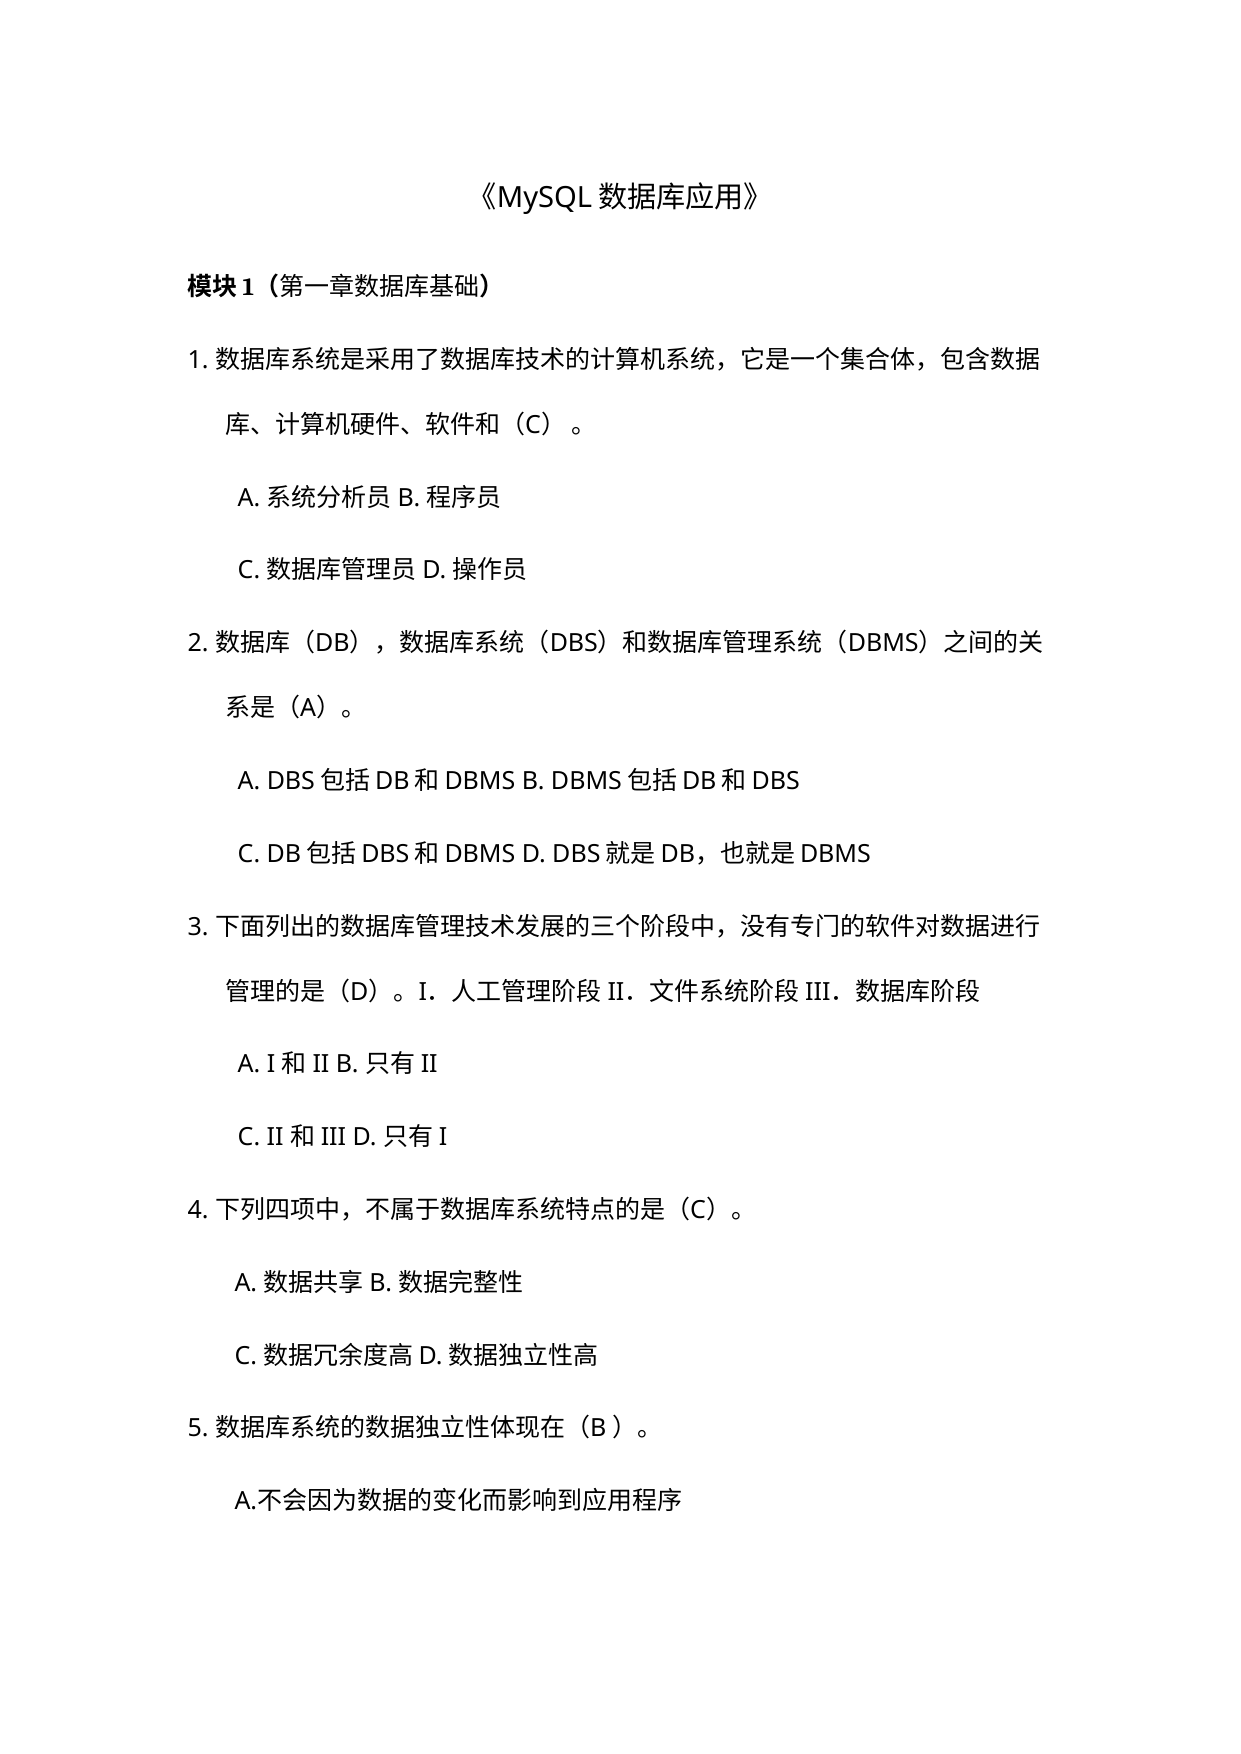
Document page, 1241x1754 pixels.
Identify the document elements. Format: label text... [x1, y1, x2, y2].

list 5. 数据库系统的数据独立性体现在（B ）。 [187, 1393, 1053, 1458]
list 2. 数据库（DB），数据库系统（DBS）和数据库管理系统（DBMS）之间的关系是（A）。 [187, 608, 1053, 738]
text C. 数据库管理员 D. 操作员 [187, 535, 1053, 600]
list 4. 下列四项中，不属于数据库系统特点的是（C）。 [187, 1175, 1053, 1240]
list A. I 和 II B. 只有 II [187, 1029, 1053, 1094]
list C. II 和 III D. 只有 I [187, 1102, 1053, 1167]
list A. 数据共享 B. 数据完整性 [209, 1248, 1053, 1313]
list 1. 数据库系统是采用了数据库技术的计算机系统，它是一个集合体，包含数据库、计算机硬件、软件和（C） 。 [187, 325, 1053, 455]
list A.不会因为数据的变化而影响到应用程序 [209, 1466, 1053, 1531]
title 模块1（第一章数据库基础） [187, 252, 1053, 317]
list 3. 下面列出的数据库管理技术发展的三个阶段中，没有专门的软件对数据进行管理的是（D）。I．人工管理阶段 II．文件系统阶段 III．数据库阶段 [187, 892, 1053, 1022]
text C. DB包括DBS和DBMS D. DBS就是DB，也就是DBMS [187, 819, 1053, 884]
text A. 系统分析员 B. 程序员 [187, 463, 1053, 528]
text A. DBS包括DB和DBMS B. DBMS包括DB和DBS [187, 746, 1053, 811]
text 《MySQL数据库应用》 [187, 162, 1053, 227]
list C. 数据冗余度高D. 数据独立性高 [209, 1321, 1053, 1386]
